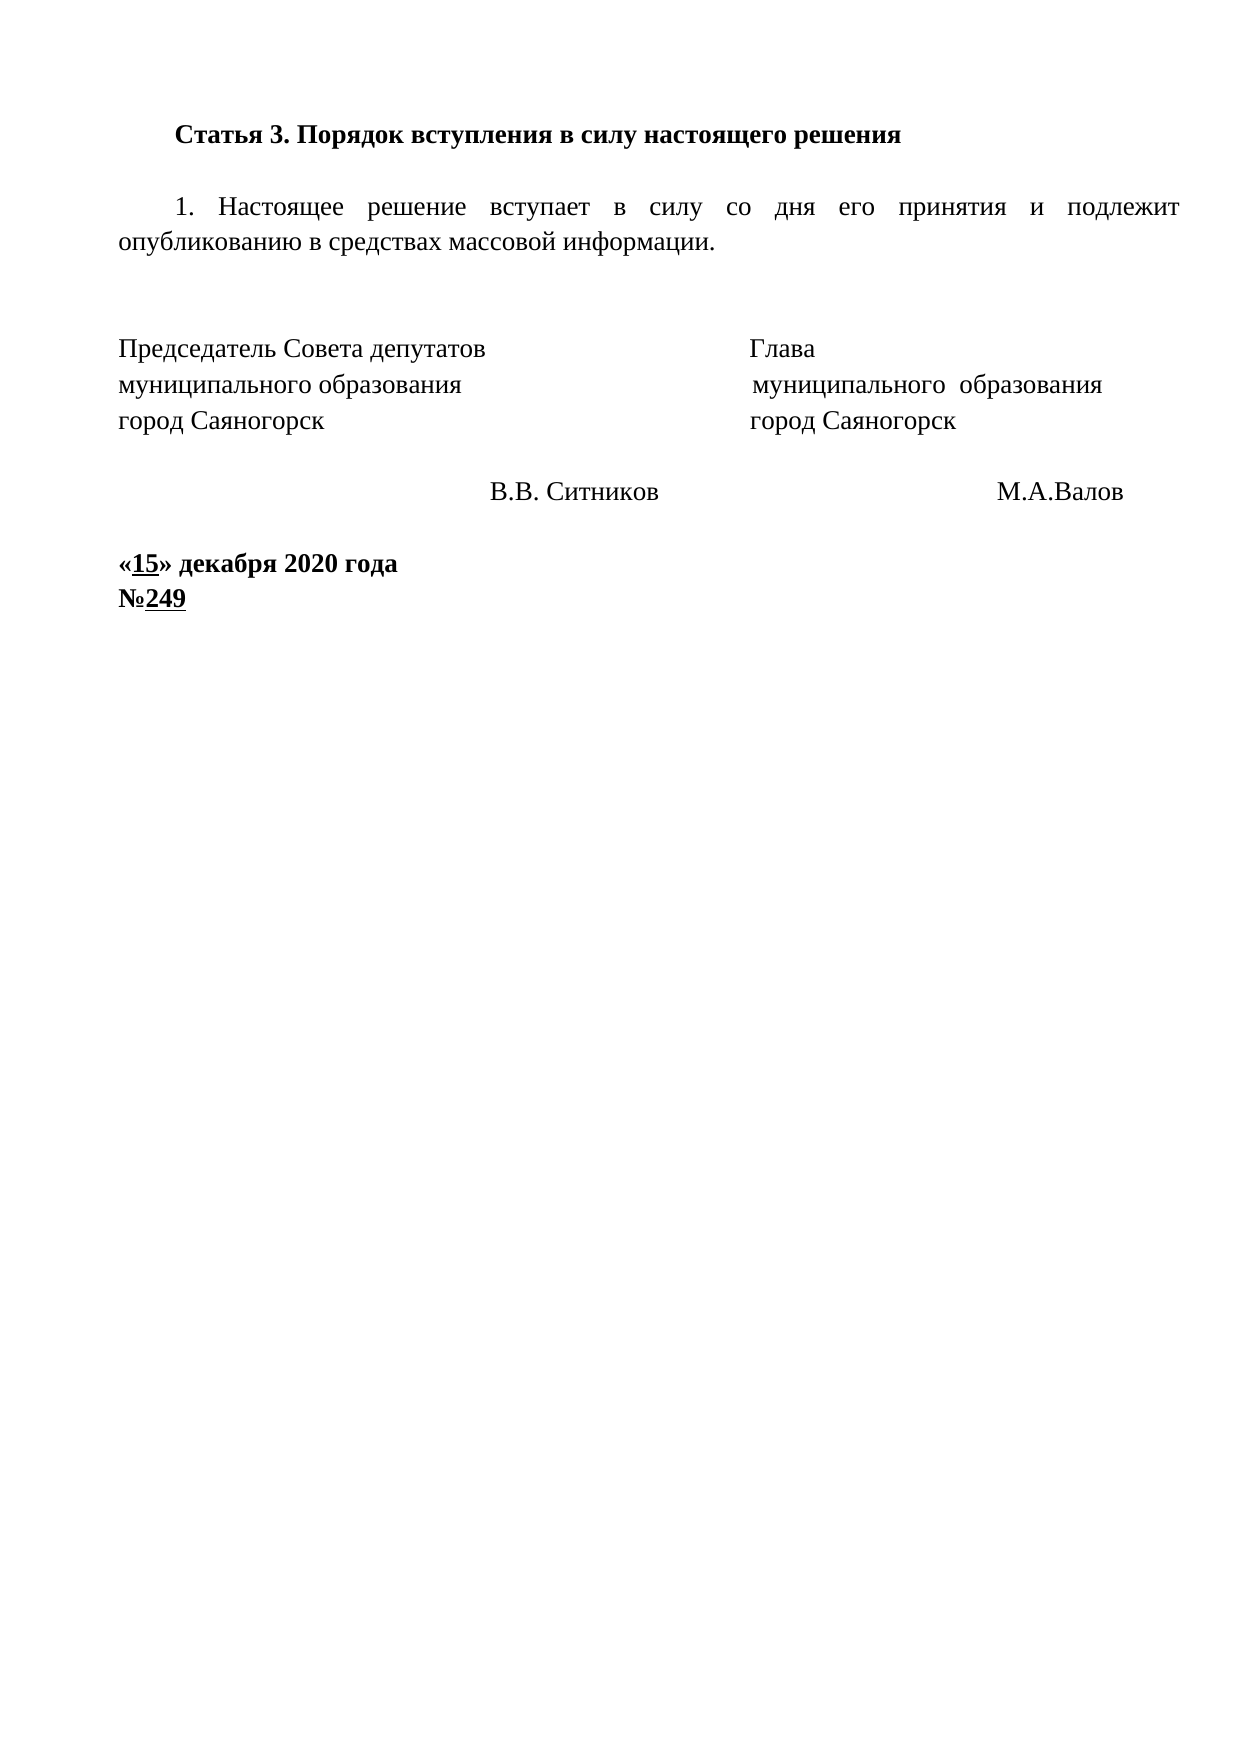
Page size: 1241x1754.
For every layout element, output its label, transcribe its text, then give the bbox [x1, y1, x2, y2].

text муниципального образования муниципального образования [118, 368, 1181, 399]
text №249 [118, 583, 1181, 614]
text «15» декабря 2020 года [118, 547, 1181, 578]
text Статья 3. Порядок вступления в силу настоящего решения [118, 118, 1181, 149]
text В.В. Ситников М.А.Валов [118, 475, 1181, 507]
text Председатель Совета депутатов Глава [118, 332, 1181, 364]
text 1. Настоящее решение вступает в силу со дня его принятия и подлежит опубликованию в средствах массовой информации. [118, 189, 1181, 256]
text город Саяногорск город Саяногорск [118, 404, 1181, 435]
